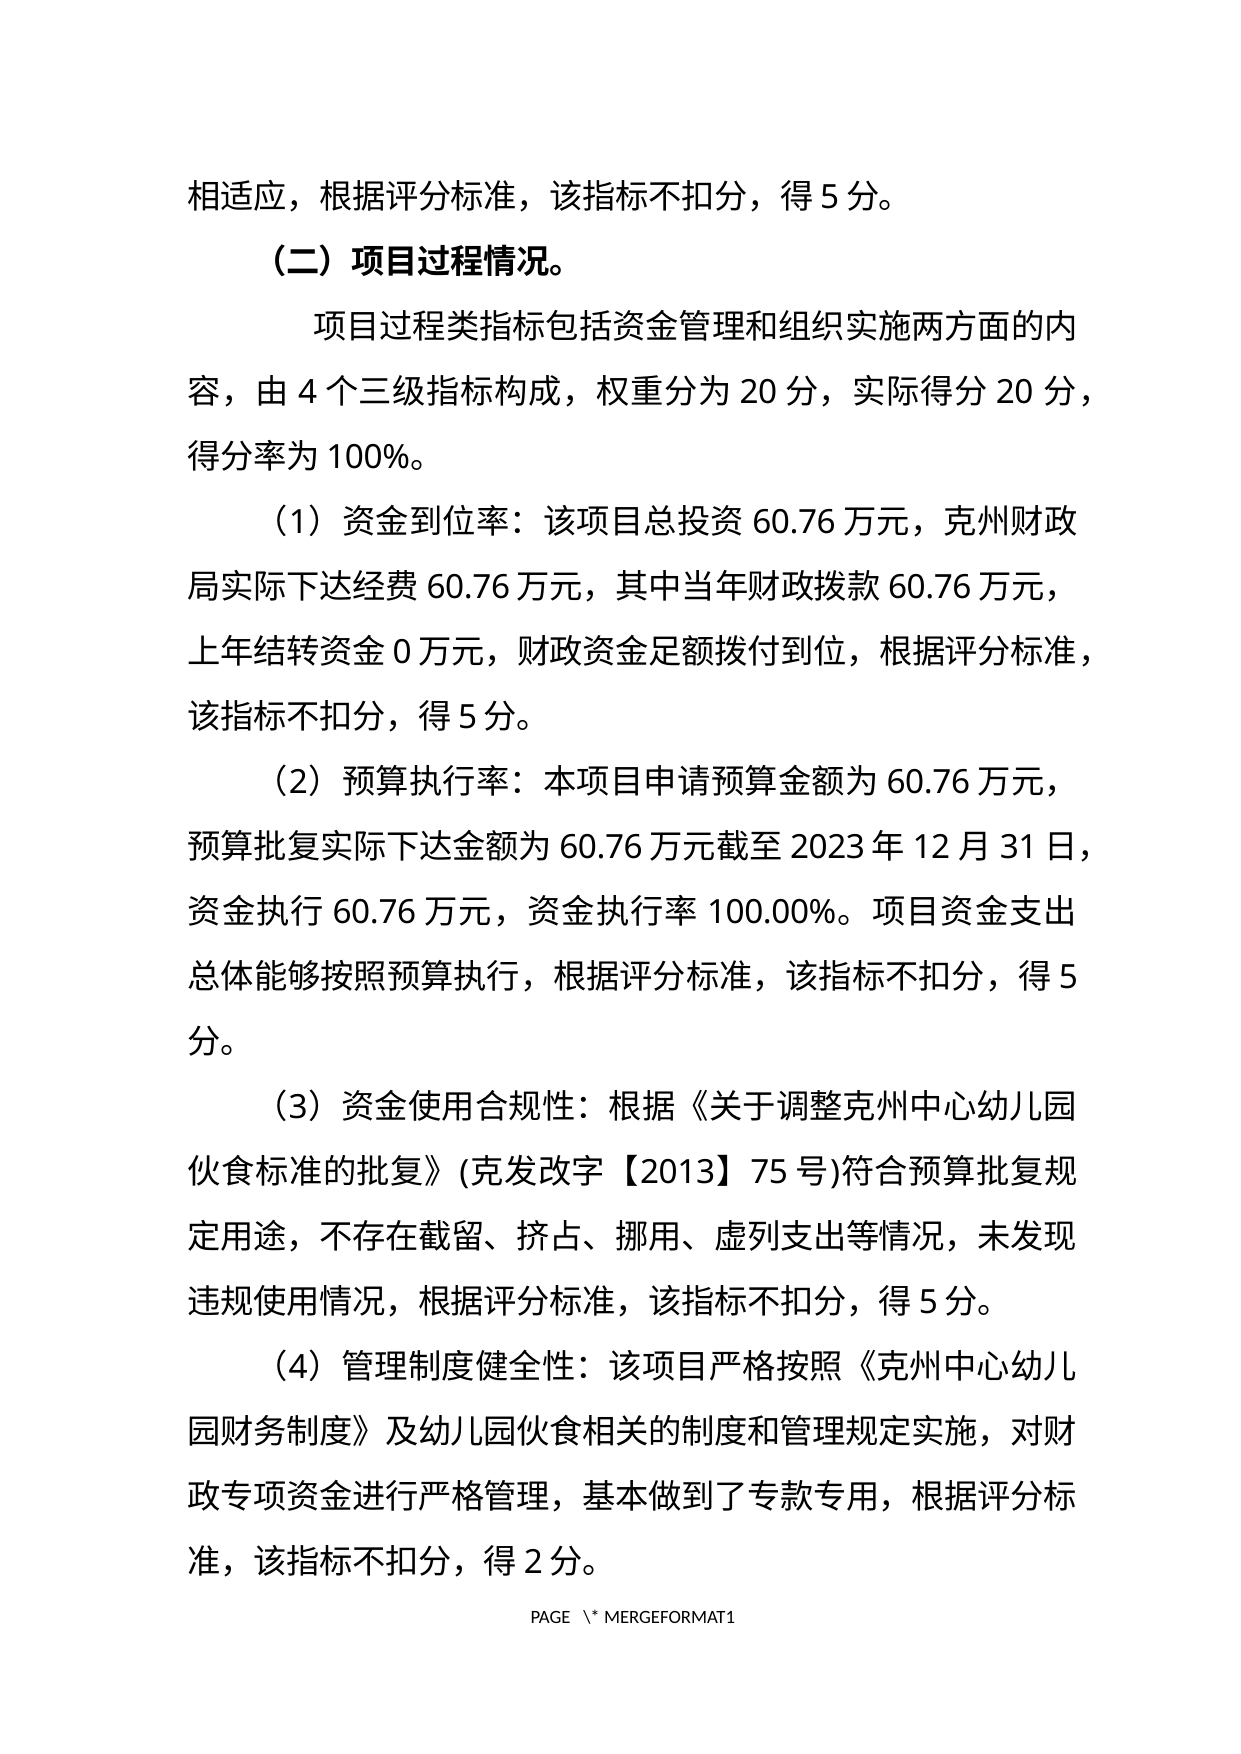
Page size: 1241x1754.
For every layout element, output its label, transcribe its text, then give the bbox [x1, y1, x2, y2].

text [187, 162, 1078, 227]
text （二）项目过程情况。 [187, 227, 1078, 292]
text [187, 292, 1078, 1592]
